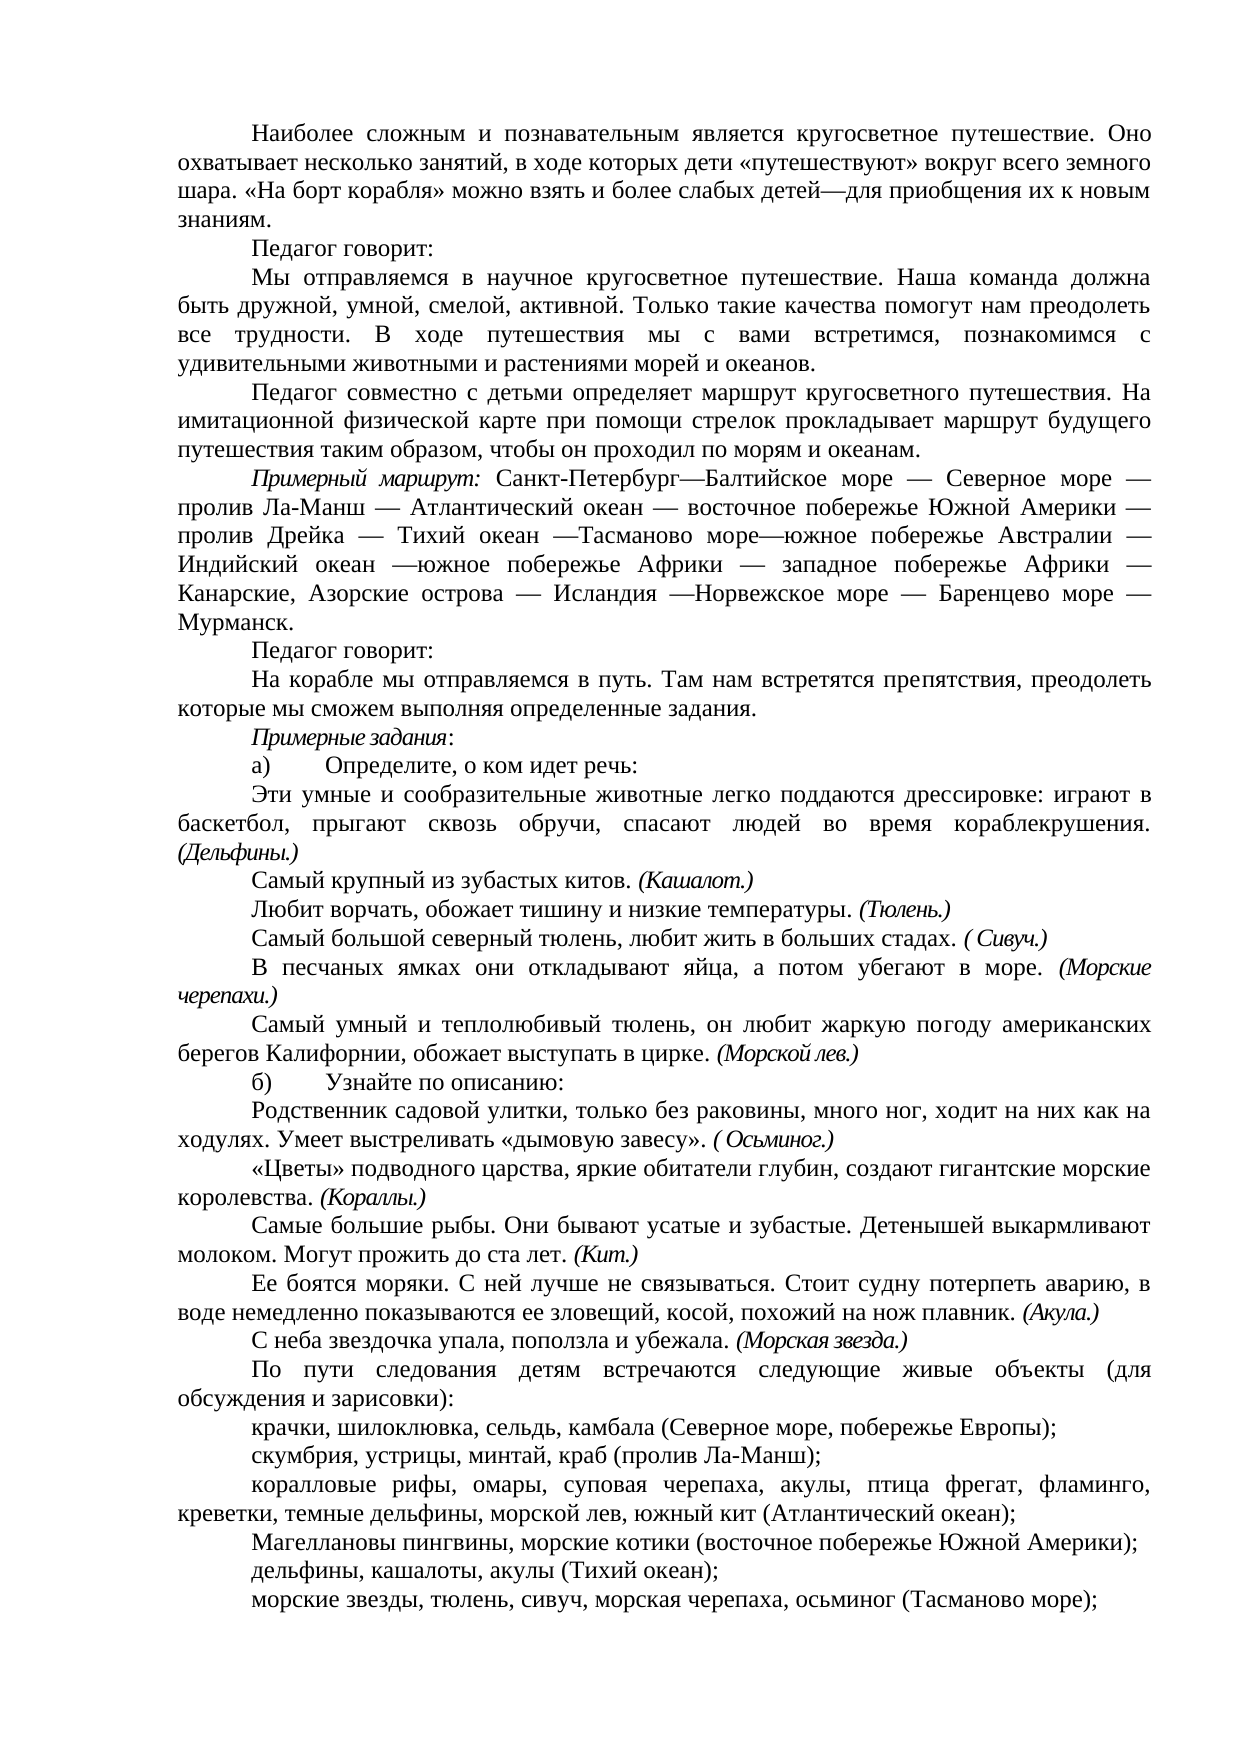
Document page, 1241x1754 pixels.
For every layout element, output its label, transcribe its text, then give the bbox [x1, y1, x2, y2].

text На корабле мы отправляемся в путь. Там нам встретятся препятствия, преодолеть которые мы сможем выполняя определенные задания. [177, 664, 1152, 722]
text Самый большой северный тюлень, любит жить в больших стадах. ( Сивуч.) [177, 923, 1152, 952]
text Ее боятся моряки. С ней лучше не связываться. Стоит судну потерпеть аварию, в воде немедленно показываются ее зловещий, косой, похожий на нож плавник. (Акула.) [177, 1268, 1152, 1326]
text С неба звездочка упала, поползла и убежала. (Морская звезда.) [177, 1326, 1152, 1354]
text Любит ворчать, обожает тишину и низкие температуры. (Тюлень.) [177, 894, 1152, 923]
text Самый умный и теплолюбивый тюлень, он любит жаркую погоду американских берегов Калифорнии, обожает выступать в цирке. (Морской лев.) [177, 1009, 1152, 1067]
text Эти умные и сообразительные животные легко поддаются дрессировке: играют в баскетбол, прыгают сквозь обручи, спасают людей во время кораблекрушения. (Дельфины.) [177, 779, 1152, 866]
text «Цветы» подводного царства, яркие обитатели глубин, создают гигантские морские королевства. (Кораллы.) [177, 1153, 1152, 1211]
text Педагог совместно с детьми определяет маршрут кругосветного путешествия. На имитационной физической карте при помощи стрелок прокладывает маршрут будущего путешествия таким образом, чтобы он проходил по морям и океанам. [177, 377, 1152, 463]
text По пути следования детям встречаются следующие живые объекты (для обсуждения и зарисовки): [177, 1354, 1152, 1412]
text Примерный маршрут: Санкт-Петербург—Балтийское море — Северное море — пролив Ла-Манш — Атлантический океан — восточное побережье Южной Америки — пролив Дрейка — Тихий океан —Тасманово море—южное побережье Австралии —Индийский океан —южное побережье Африки — западное побережье Африки — Канарские, Азорские острова — Исландия —Норвежское море — Баренцево море — Мурманск. [177, 463, 1152, 636]
text скумбрия, устрицы, минтай, краб (пролив Ла-Манш); [177, 1441, 1152, 1469]
text а) Определите, о ком идет речь: [177, 751, 1152, 779]
text Самый крупный из зубастых китов. (Кашалот.) [177, 866, 1152, 894]
text крачки, шилоклювка, сельдь, камбала (Северное море, побережье Европы); [177, 1412, 1152, 1441]
text Самые большие рыбы. Они бывают усатые и зубастые. Детенышей выкармливают молоком. Могут прожить до ста лет. (Кит.) [177, 1211, 1152, 1268]
text дельфины, кашалоты, акулы (Тихий океан); [177, 1556, 1152, 1584]
text Педагог говорит: [177, 636, 1152, 664]
text морские звезды, тюлень, сивуч, морская черепаха, осьминог (Тасманово море); [177, 1584, 1152, 1613]
text Наиболее сложным и познавательным является кругосветное путешествие. Оно охватывает несколько занятий, в ходе которых дети «путешествуют» вокруг всего земного шара. «На борт корабля» можно взять и более слабых детей—для приобщения их к новым знаниям. [177, 118, 1152, 233]
text Примерные задания: [177, 722, 1152, 751]
text Магеллановы пингвины, морские котики (восточное побережье Южной Америки); [177, 1527, 1152, 1556]
text Родственник садовой улитки, только без раковины, много ног, ходит на них как на ходулях. Умеет выстреливать «дымовую завесу». ( Осьминог.) [177, 1096, 1152, 1153]
text б) Узнайте по описанию: [177, 1067, 1152, 1096]
text коралловые рифы, омары, суповая черепаха, акулы, птица фрегат, фламинго, креветки, темные дельфины, морской лев, южный кит (Атлантический океан); [177, 1469, 1152, 1527]
text Мы отправляемся в научное кругосветное путешествие. Наша команда должна быть дружной, умной, смелой, активной. Только такие качества помогут нам преодолеть все трудности. В ходе путешествия мы с вами встретимся, познакомимся с удивительными животными и растениями морей и океанов. [177, 262, 1152, 377]
text Педагог говорит: [177, 233, 1152, 262]
text В песчаных ямках они откладывают яйца, а потом убегают в море. (Морские черепахи.) [177, 952, 1152, 1009]
